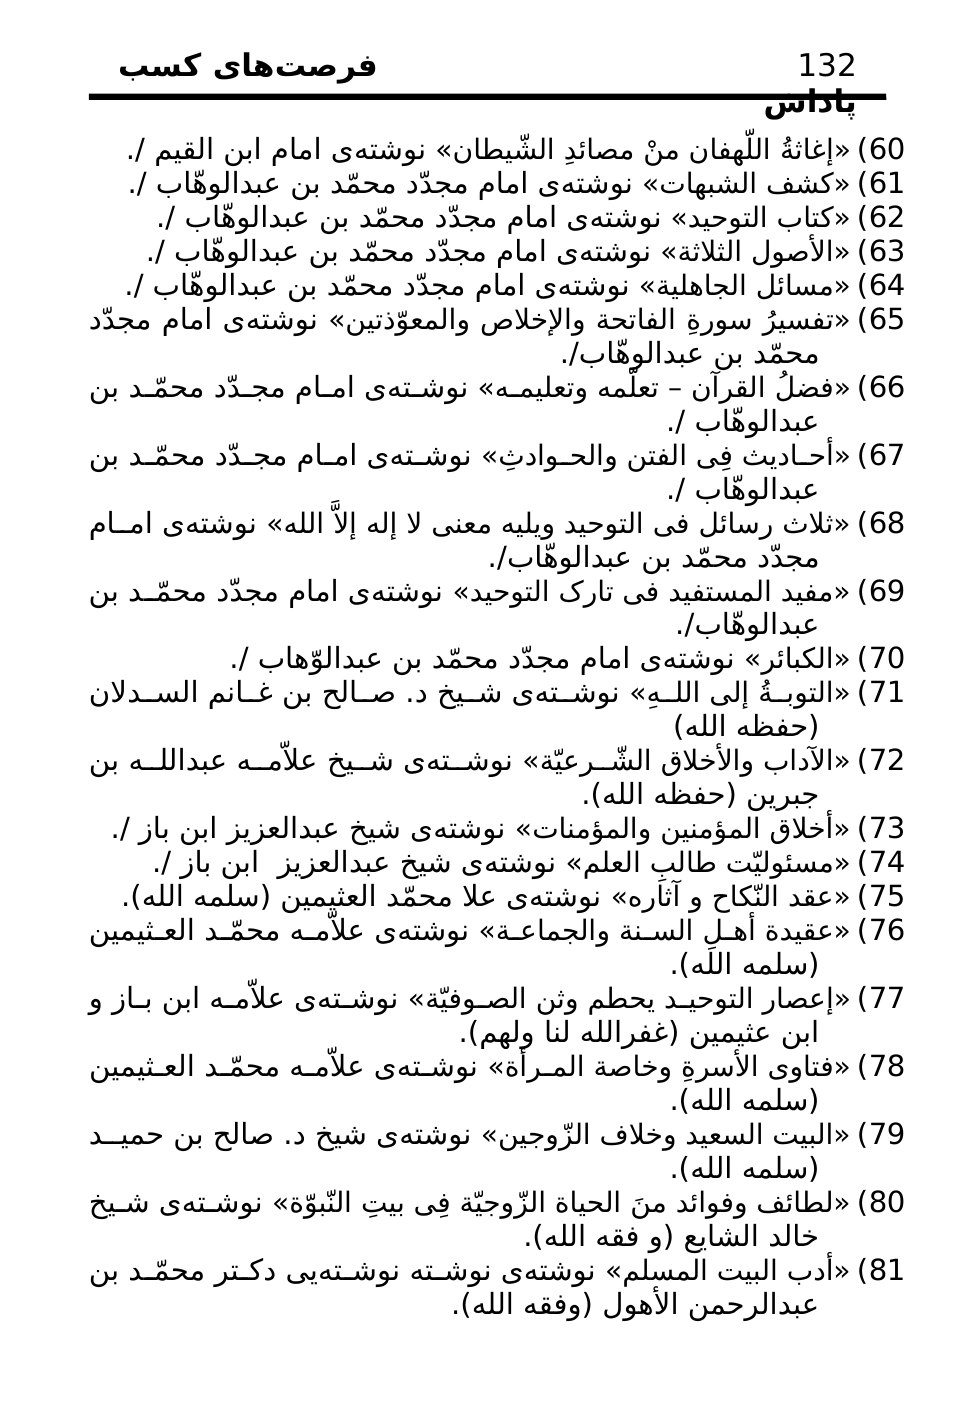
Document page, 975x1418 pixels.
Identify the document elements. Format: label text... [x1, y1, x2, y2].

list «إعصار التوحید یحطم وثن الصوفیّة» نوشته‌ی علاّمه ابن باز و ابن عثیمین (غفرالله لنا ولهم). [89, 981, 857, 1049]
list «إغاثةُ اللّهفان منْ مصائدِ الشّیطان» نوشته‌ی امام ابن القیم /. [89, 132, 857, 166]
list «مسئولیّت طالبِ العلم» نوشته‌ی شیخ عبدالعزیز ابن باز /. [89, 846, 857, 879]
list «تفسیرُ سورةِ الفاتحة والإخلاص والمعوّذتین» نوشته‌ی امام مجدّد محمّد بن عبدالوهّاب/. [89, 302, 857, 370]
list «لطائف وفوائد منَ الحیاة الزّوجیّة فِی بیتِ النّبوّة» نوشته‌ی شیخ خالد الشایع (و فقه الله). [89, 1185, 857, 1253]
list «أدب البیت المسلم» نوشته‌ی نوشته نوشته‌یی دکتر محمّد بن عبدالرحمن الأهول (وفقه الله). [89, 1253, 857, 1321]
list «مفید المستفید فی تارک التوحید» نوشته‌ی امام مجدّد محمّد بن عبدالوهّاب/. [89, 574, 857, 642]
list «عقیدة‌ أهلِ السنة والجماعة» نوشته‌ی علاّمه محمّد العثیمین (سلمه الله). [89, 913, 857, 981]
list «مسائل الجاهلیة» نوشته‌ی امام مجدّد محمّد بن عبدالوهّاب /. [89, 268, 857, 302]
list «فضلُ القرآن – تعلّمه وتعلیمه» نوشته‌ی امام مجدّد محمّد بن عبدالوهّاب /. [89, 370, 857, 438]
list «الأصول الثلاثة» نوشته‌ی امام مجدّد محمّد بن عبدالوهّاب /. [89, 234, 857, 268]
list «ثلاث رسائل فی التوحید ویلیه معنی لا إله إلاَّ الله» نوشته‌ی امام مجدّد محمّد بن عبدالوهّاب/. [89, 506, 857, 574]
list «التوبةُ إلی اللهِ» نوشته‌ی شیخ د. صالح بن غانم السدلان (حفظه الله) [89, 676, 857, 744]
list «الکبائر» نوشته‌ی امام مجدّد محمّد بن عبدالوّهاب /. [89, 642, 857, 676]
list «فتاوی الأسرةِ وخاصة المرأة» نوشته‌ی علاّمه محمّد العثیمین (سلمه الله). [89, 1049, 857, 1117]
list «کتاب التوحید» نوشته‌ی امام مجدّد محمّد بن عبدالوهّاب /. [89, 200, 857, 234]
list «کشف الشبهات» نوشته‌ی امام مجدّد محمّد بن عبدالوهّاب /. [89, 166, 857, 200]
list «الآداب والأخلاق الشّرعیّة» نوشته‌ی شیخ علاّمه عبدالله بن جبرین (حفظه الله). [89, 744, 857, 812]
list «عقد النّکاح و آثاره» نوشته‌ی علا محمّد العثیمین (سلمه الله). [89, 879, 857, 913]
list «أحادیث فِی الفتن والحوادثِ» نوشته‌ی امام مجدّد محمّد بن عبدالوهّاب /. [89, 438, 857, 506]
list «البیت السعید وخلاف الزّوجین» نوشته‌ی شیخ د. صالح بن حمید (سلمه الله). [89, 1117, 857, 1185]
list «أخلاق المؤمنین والمؤمنات» نوشته‌ی شیخ عبدالعزیز ابن باز /. [89, 812, 857, 846]
